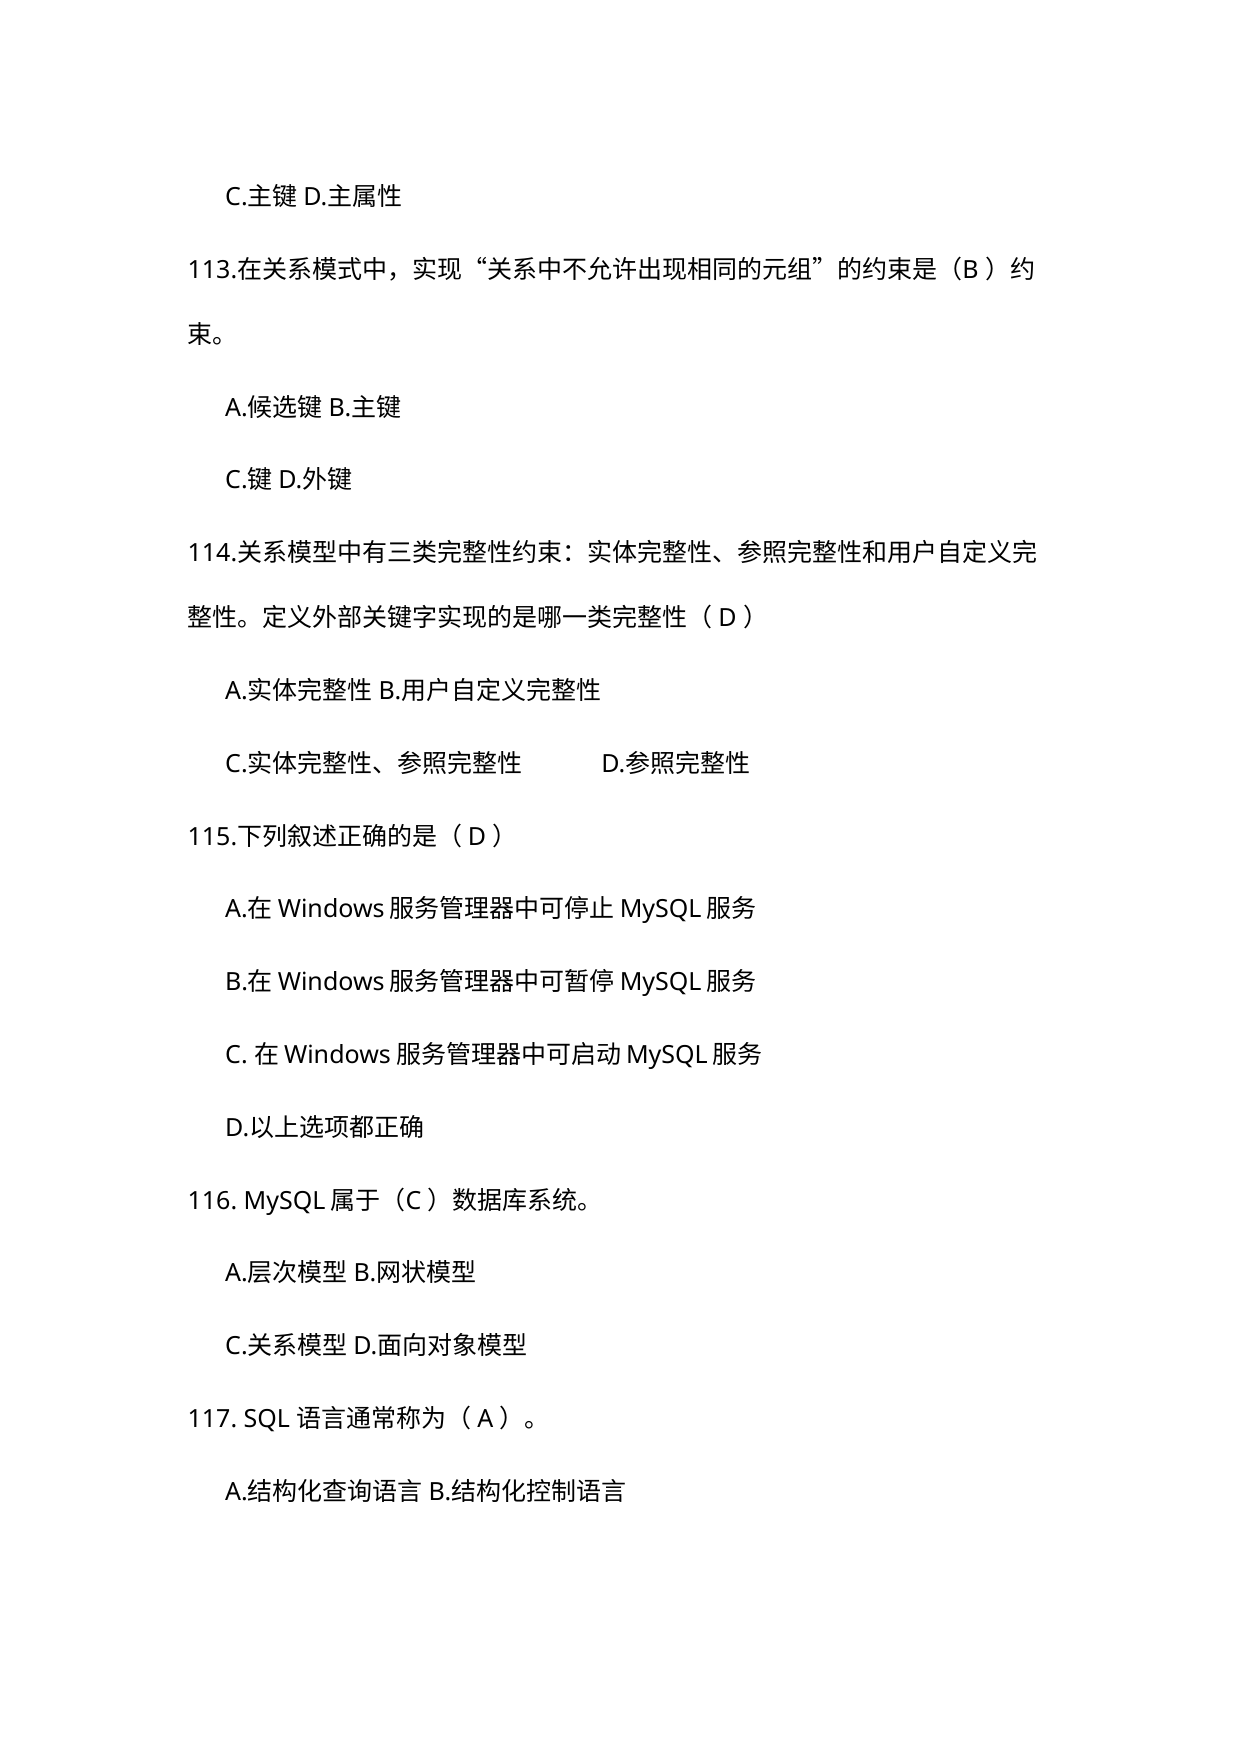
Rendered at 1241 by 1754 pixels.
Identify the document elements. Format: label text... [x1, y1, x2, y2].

text C. 在Windows服务管理器中可启动MySQL服务 [187, 1020, 1053, 1085]
text C.关系模型 D.面向对象模型 [187, 1311, 1053, 1376]
text C.键 D.外键 [187, 445, 1053, 510]
text A.结构化查询语言 B.结构化控制语言 [187, 1457, 1053, 1522]
text 114.关系模型中有三类完整性约束：实体完整性、参照完整性和用户自定义完整性。定义外部关键字实现的是哪一类完整性（ D ） [187, 518, 1053, 648]
text A.在Windows服务管理器中可停止MySQL服务 [187, 874, 1053, 939]
text 113.在关系模式中，实现“关系中不允许出现相同的元组”的约束是（B ）约束。 [187, 235, 1053, 365]
text 116. MySQL属于（C ）数据库系统。 [187, 1166, 1053, 1231]
text D.以上选项都正确 [187, 1093, 1053, 1158]
text A.层次模型 B.网状模型 [187, 1238, 1053, 1303]
text C.主键 D.主属性 [187, 162, 1053, 227]
text B.在Windows服务管理器中可暂停MySQL服务 [187, 947, 1053, 1012]
text 115.下列叙述正确的是（ D ） [187, 802, 1053, 867]
text A.实体完整性 B.用户自定义完整性 [187, 656, 1053, 721]
text 117. SQL 语言通常称为（ A ）。 [187, 1384, 1053, 1449]
text A.候选键 B.主键 [187, 373, 1053, 438]
text C.实体完整性、参照完整性 D.参照完整性 [187, 729, 1053, 794]
